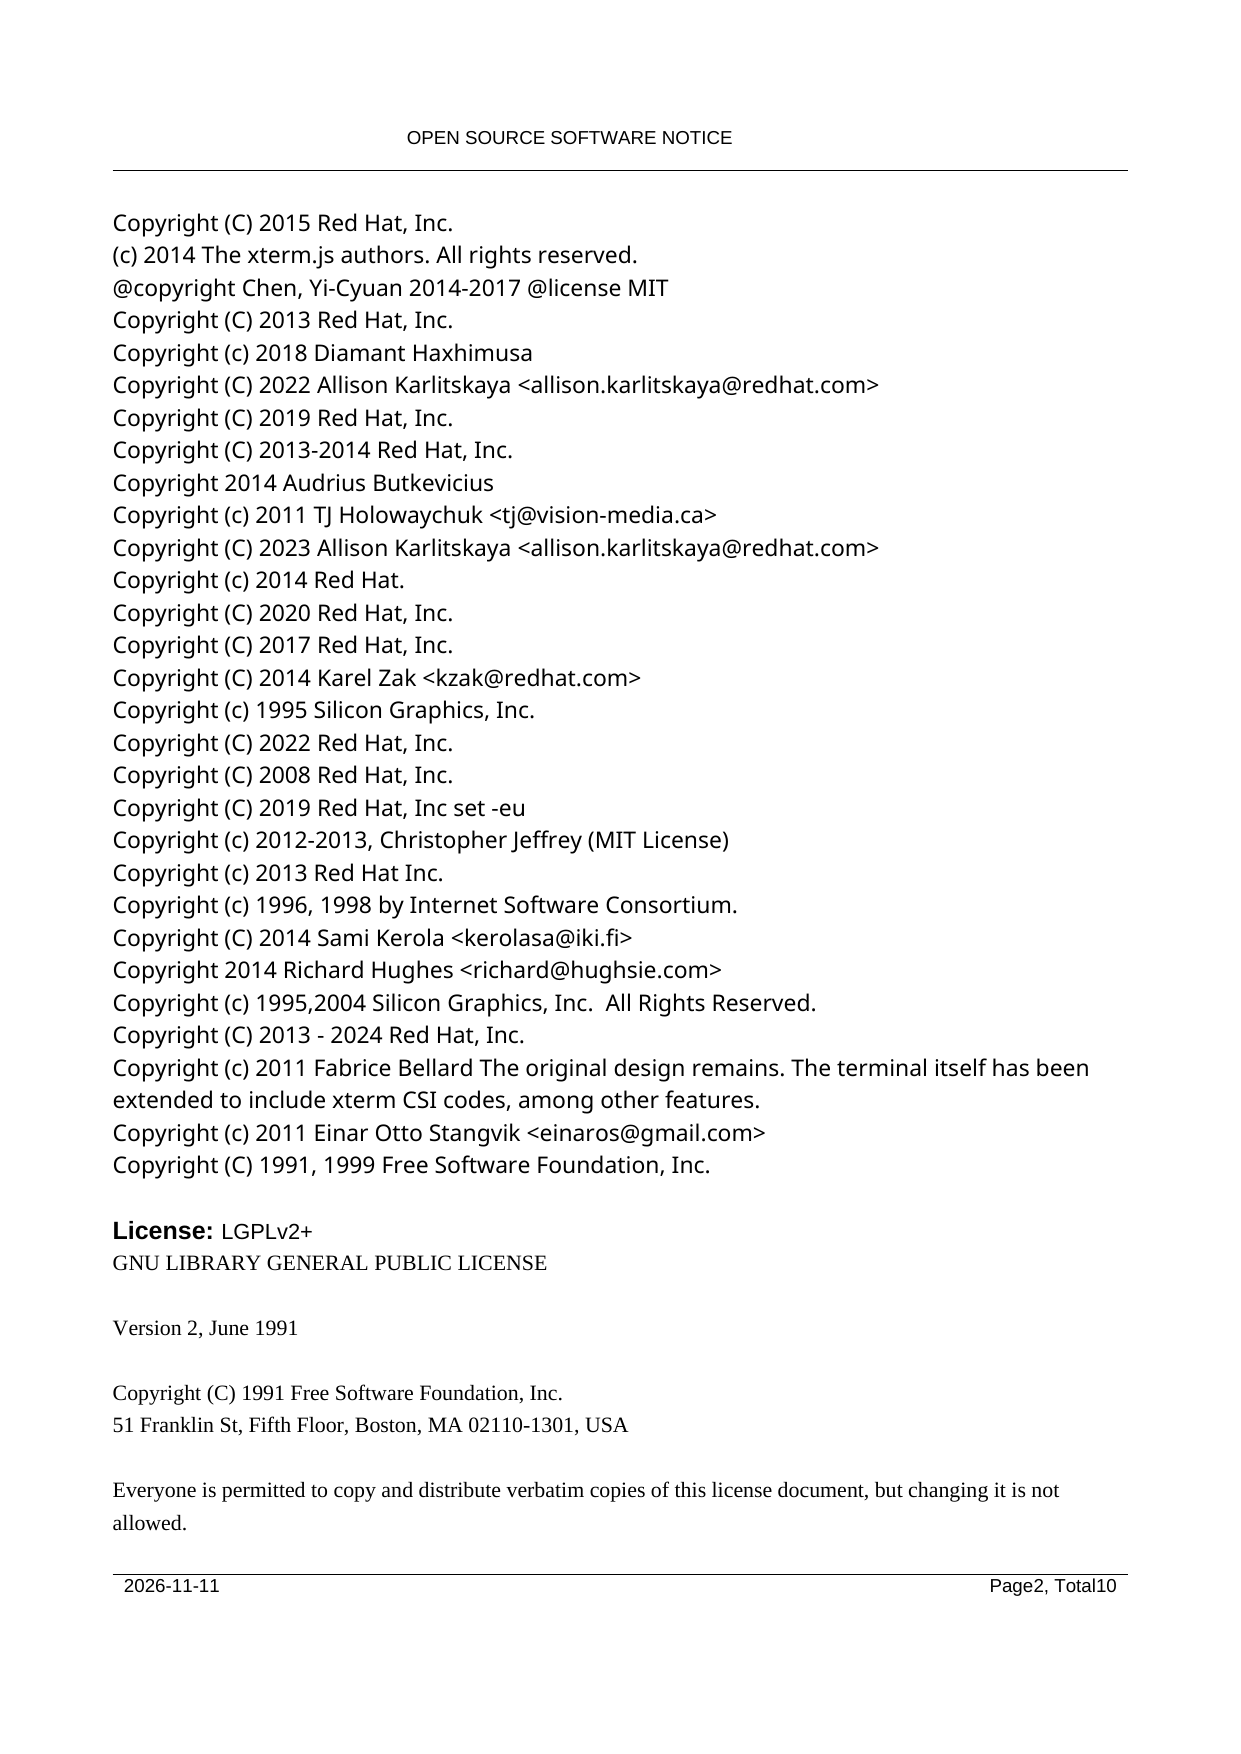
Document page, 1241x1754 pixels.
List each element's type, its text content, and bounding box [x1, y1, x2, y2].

text License: LGPLv2+ [112, 1214, 1128, 1246]
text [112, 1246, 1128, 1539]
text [112, 206, 1128, 1214]
